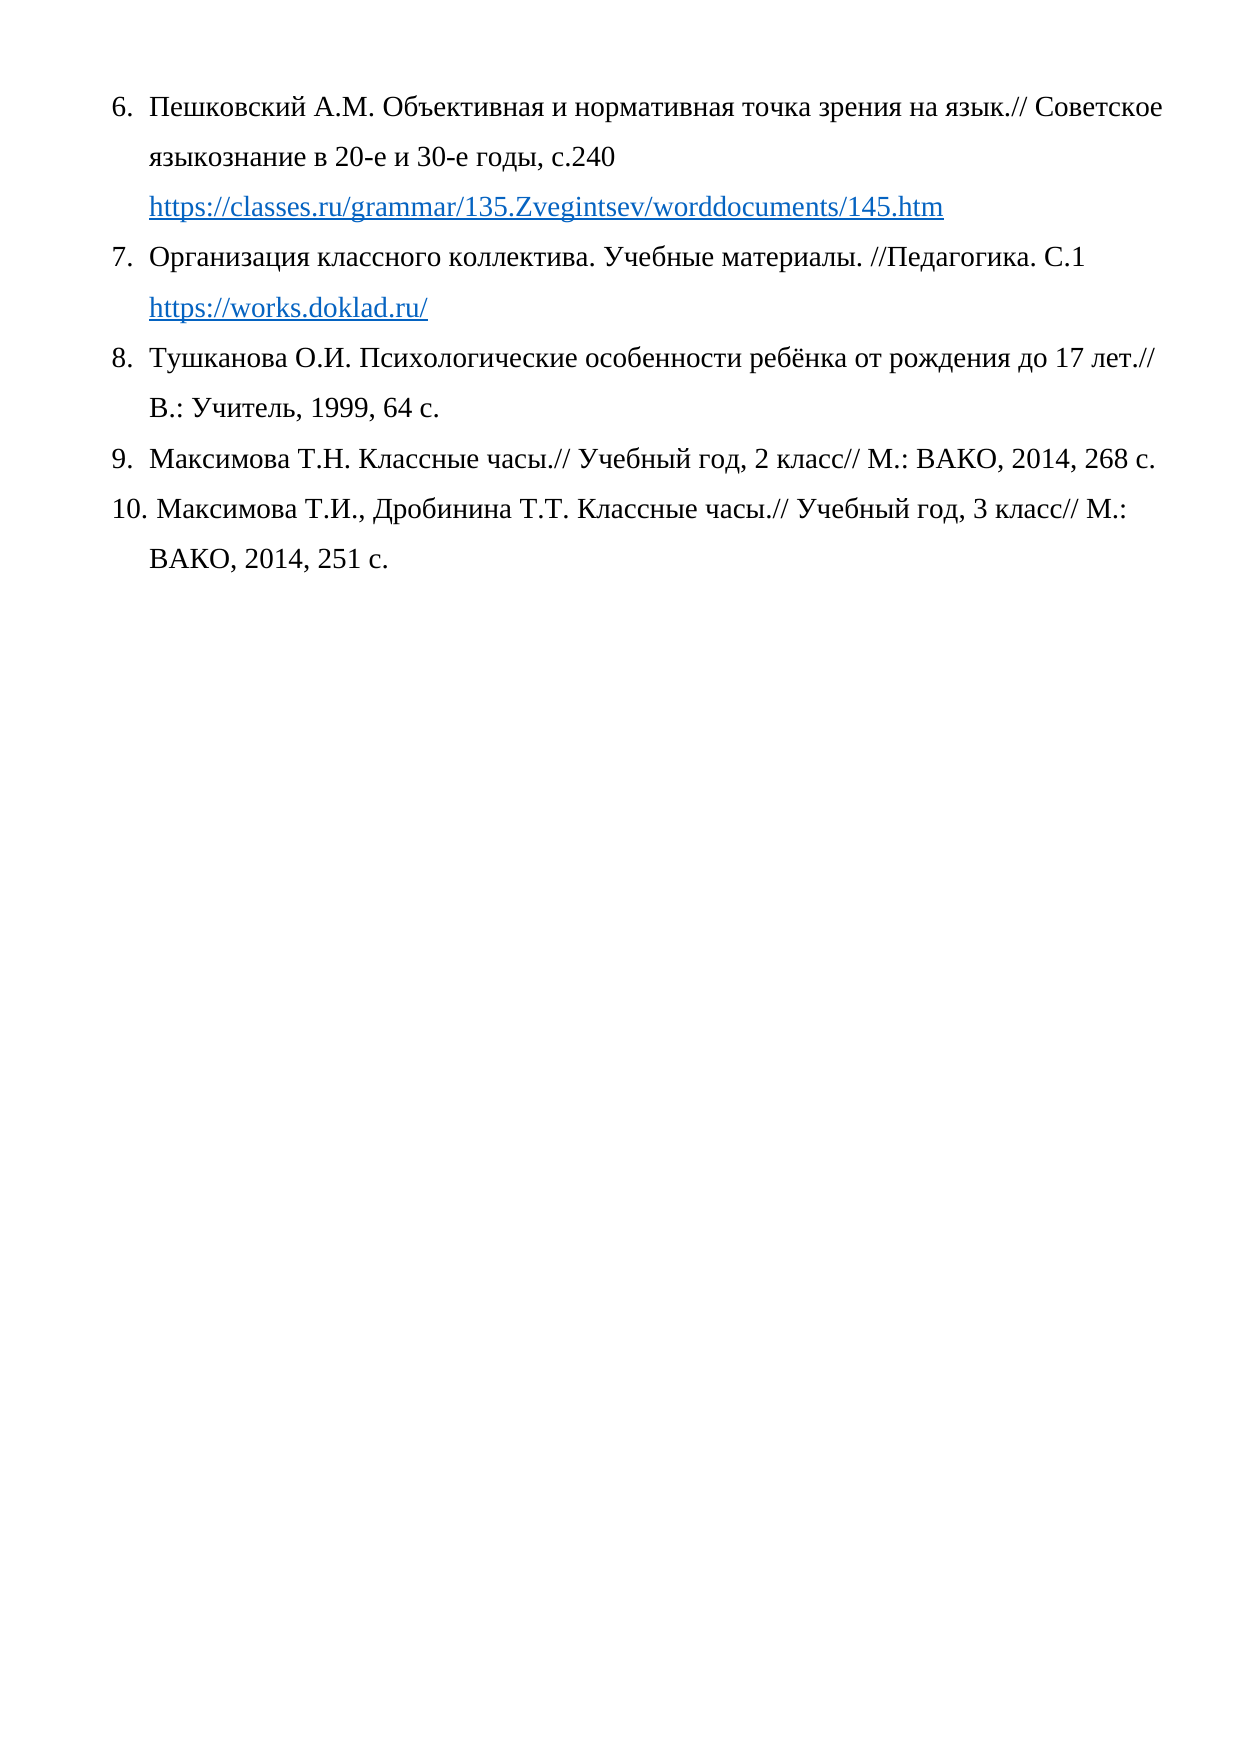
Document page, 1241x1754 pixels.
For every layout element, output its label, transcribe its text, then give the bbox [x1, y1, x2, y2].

text https://works.doklad.ru/ [149, 290, 1196, 323]
list Максимова Т.И., Дробинина Т.Т. Классные часы.// Учебный год, 3 класс// М.: ВАКО, 2014, 251 с. [111, 491, 1196, 575]
text https://classes.ru/grammar/135.Zvegintsev/worddocuments/145.htm [149, 189, 1196, 223]
list Тушканова О.И. Психологические особенности ребёнка от рождения до 17 лет.// В.: Учитель, 1999, 64 с. [111, 340, 1196, 424]
list Максимова Т.Н. Классные часы.// Учебный год, 2 класс// М.: ВАКО, 2014, 268 с. [111, 441, 1196, 474]
list Пешковский А.М. Объективная и нормативная точка зрения на язык.// Советское языкознание в 20-е и 30-е годы, с.240 [111, 89, 1196, 172]
list Организация классного коллектива. Учебные материалы. //Педагогика. С.1 [111, 239, 1196, 273]
